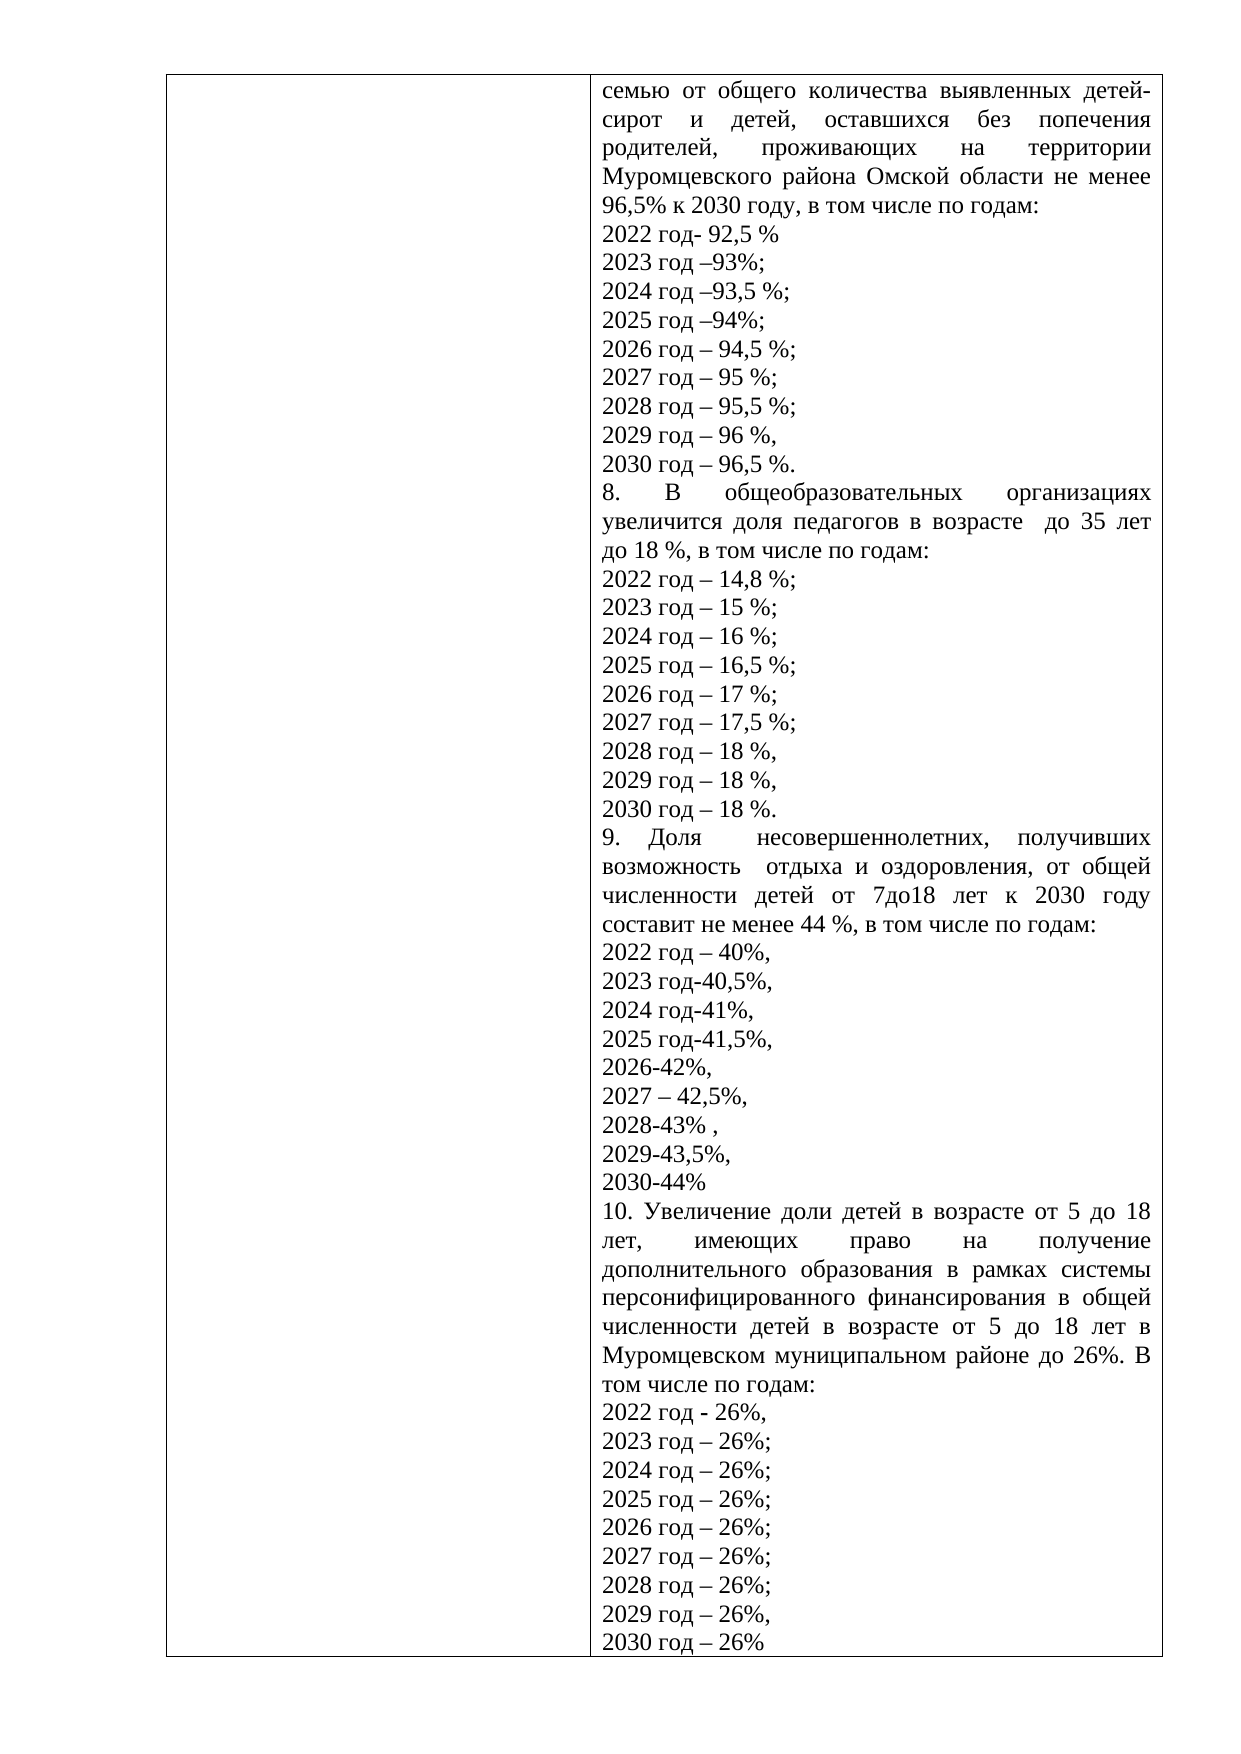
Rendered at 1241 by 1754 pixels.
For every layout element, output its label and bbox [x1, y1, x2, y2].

table_cell [167, 75, 590, 1656]
table_cell [591, 75, 1162, 1656]
